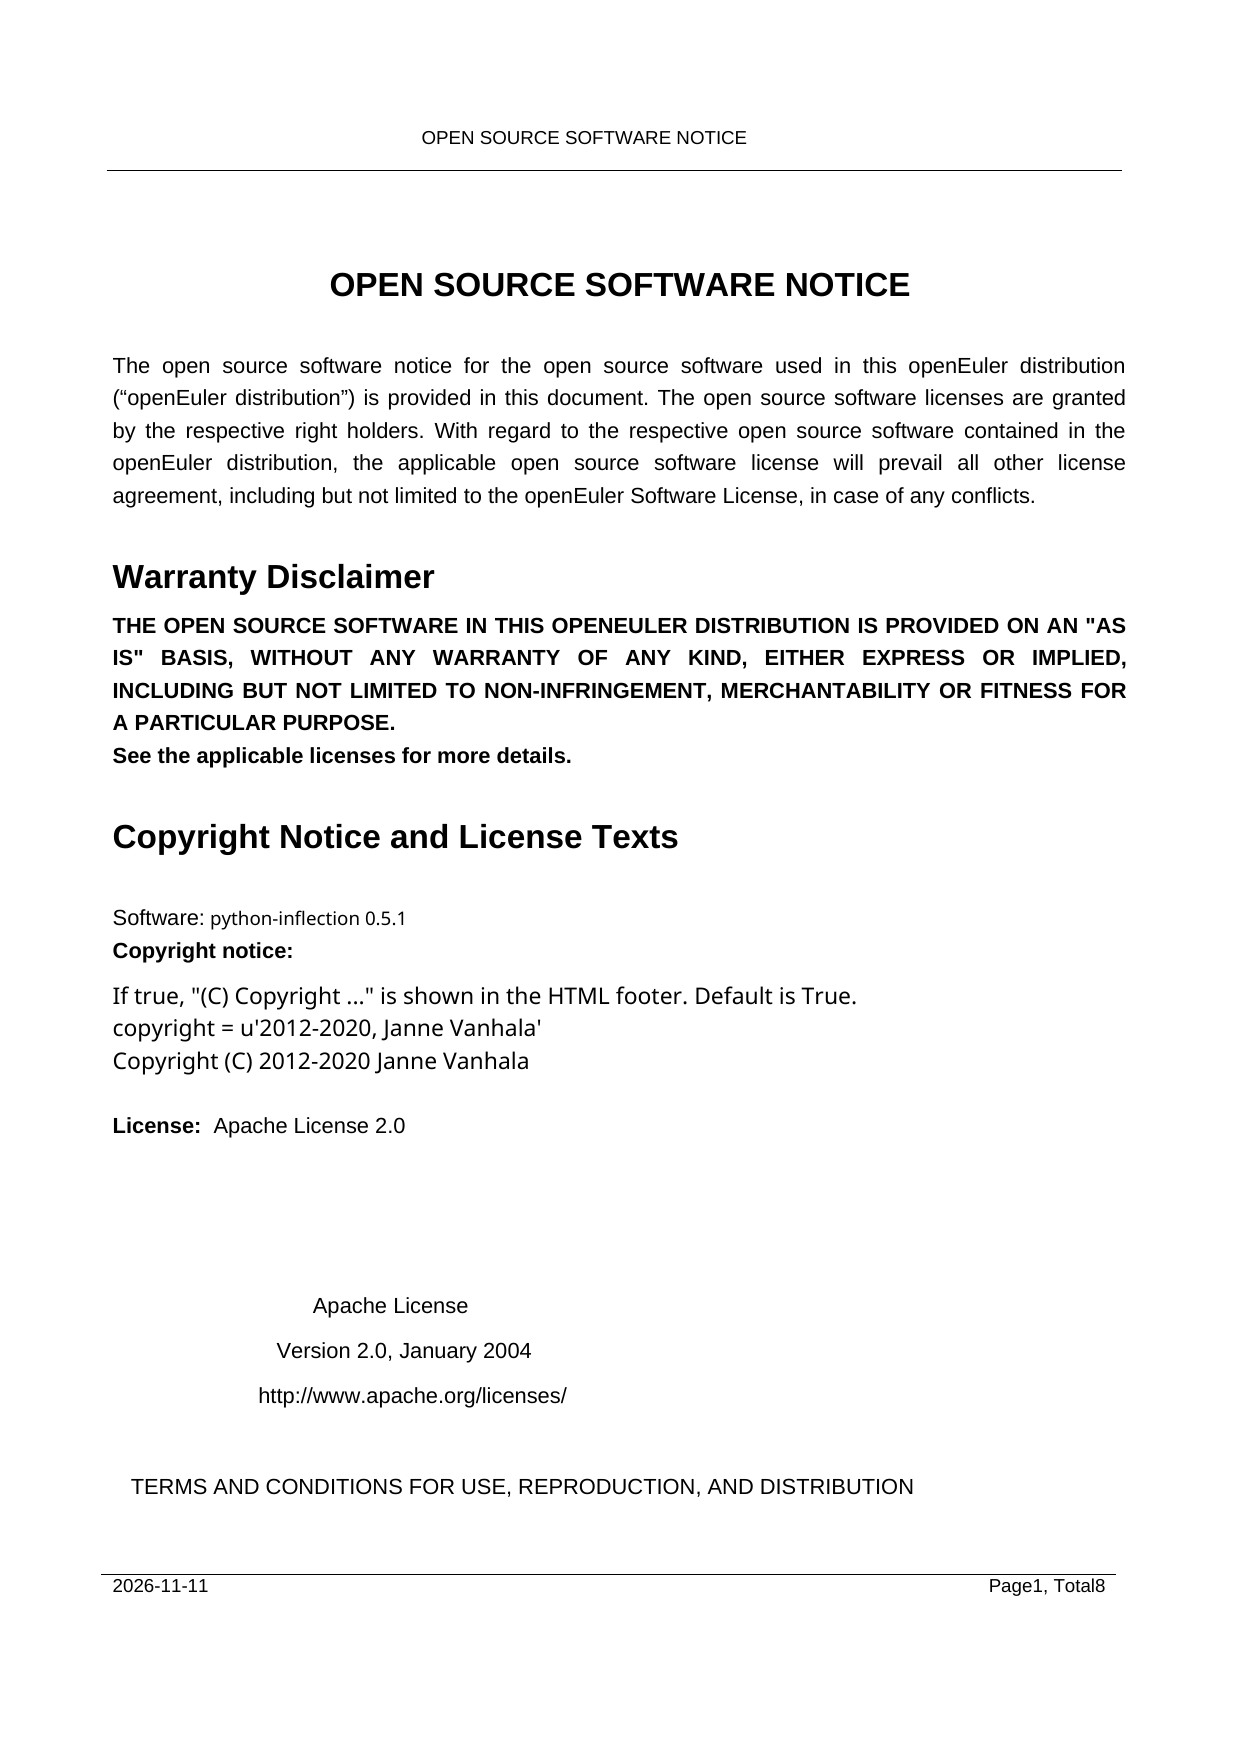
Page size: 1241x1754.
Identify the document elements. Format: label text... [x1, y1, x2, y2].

text Copyright (C) 2012-2020 Janne Vanhala [112, 1044, 1128, 1077]
text copyright = u'2012-2020, Janne Vanhala' [112, 1012, 1128, 1044]
text http://www.apache.org/licenses/ [112, 1380, 1128, 1412]
text If true, "(C) Copyright ..." is shown in the HTML footer. Default is True. [112, 979, 1128, 1012]
text The open source software notice for the open source software used in this openEuler distribution (“openEuler distribution”) is provided in this document. The open source software licenses are granted by the respective right holders. With regard to the respective open source software contained in the openEuler distribution, the applicable open source software license will prevail all other license agreement, including but not limited to the openEuler Software License, in case of any conflicts. [112, 349, 1128, 511]
text THE OPEN SOURCE SOFTWARE IN THIS OPENEULER DISTRIBUTION IS PROVIDED ON AN "AS IS" BASIS, WITHOUT ANY WARRANTY OF ANY KIND, EITHER EXPRESS OR IMPLIED, INCLUDING BUT NOT LIMITED TO NON-INFRINGEMENT, MERCHANTABILITY OR FITNESS FOR A PARTICULAR PURPOSE. See the applicable licenses for more details. [112, 609, 1128, 771]
text Apache License [112, 1289, 1128, 1322]
text Software: python-inflection 0.5.1 [112, 901, 1128, 934]
text Version 2.0, January 2004 [112, 1334, 1128, 1367]
text OPEN SOURCE SOFTWARE NOTICE [112, 251, 1128, 316]
text Copyright notice: [112, 934, 1128, 966]
text TERMS AND CONDITIONS FOR USE, REPRODUCTION, AND DISTRIBUTION [112, 1470, 1128, 1502]
text License: Apache License 2.0 [112, 1109, 1128, 1142]
text Copyright Notice and License Texts [112, 804, 1128, 869]
text Warranty Disclaimer [112, 544, 1128, 609]
